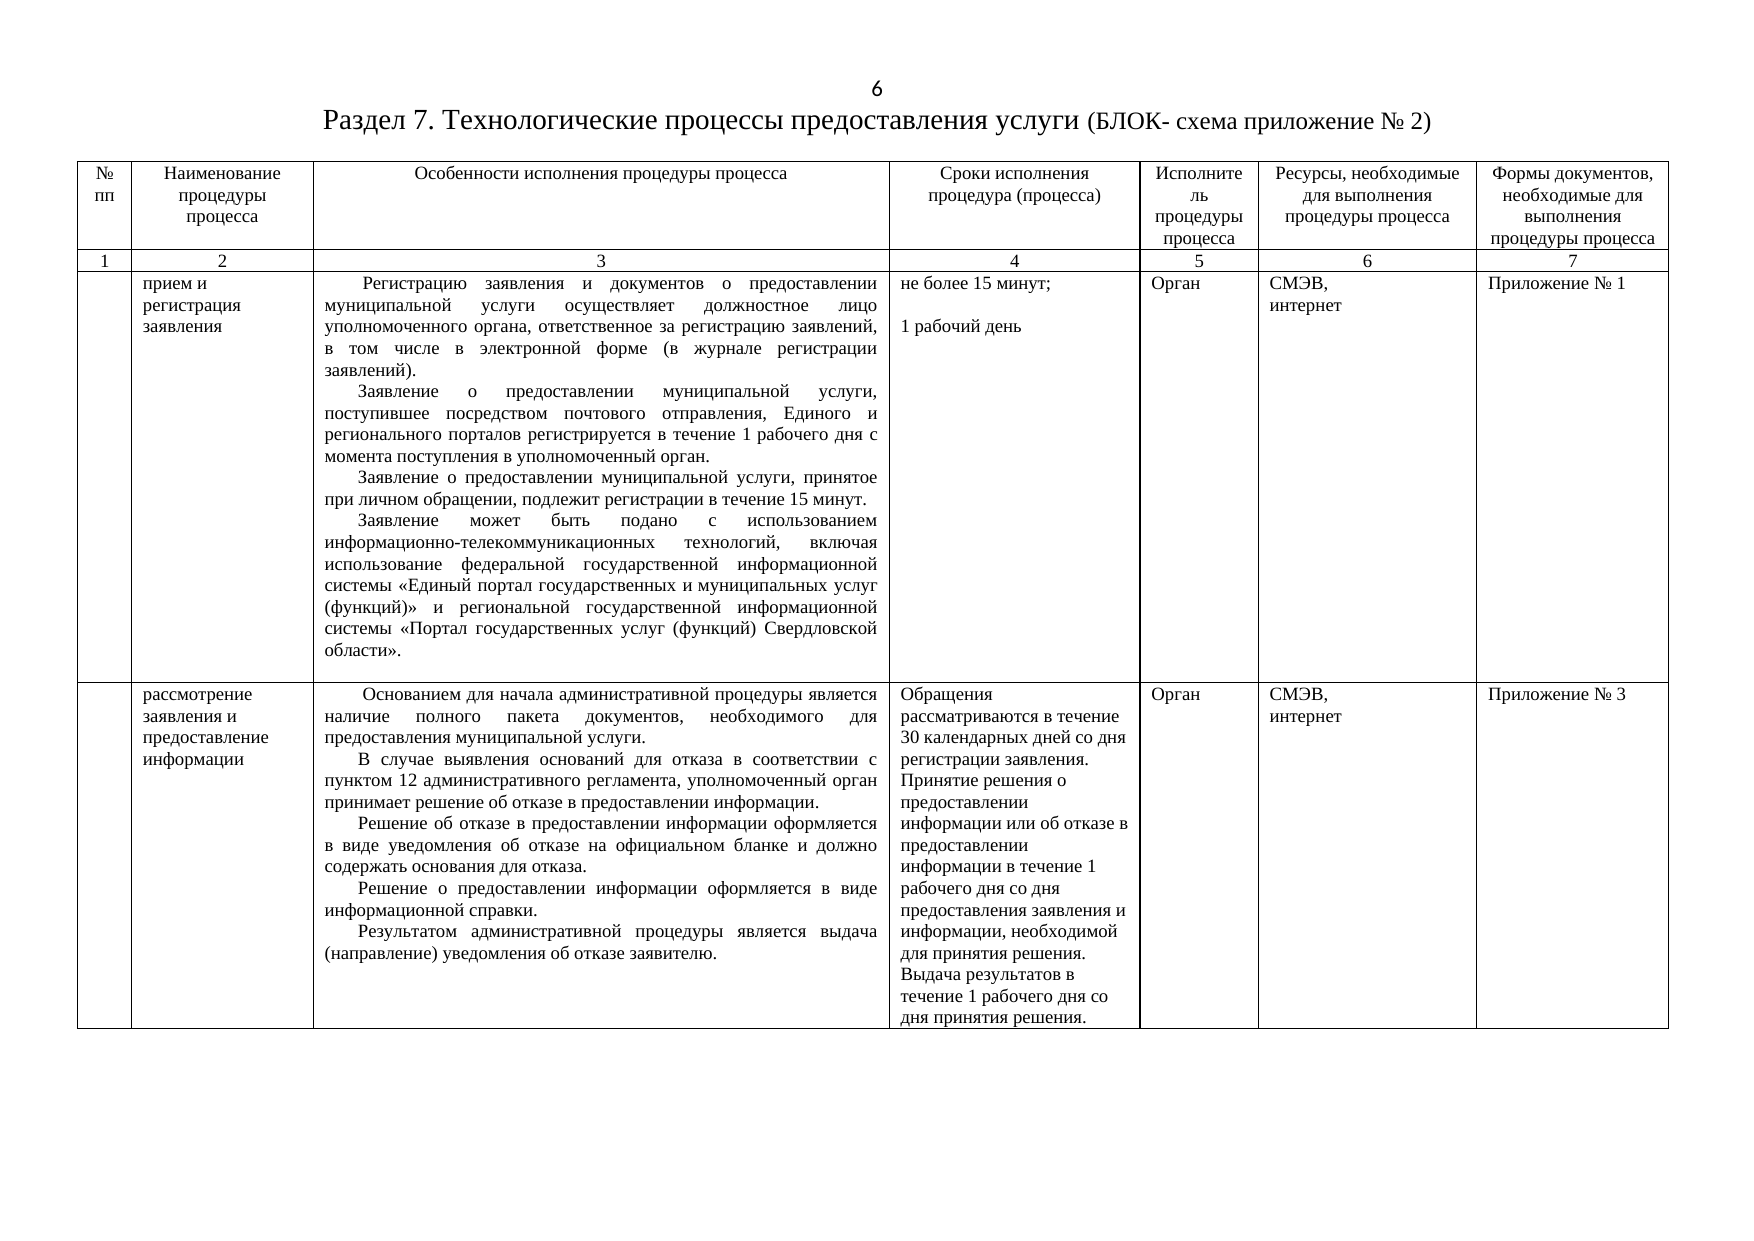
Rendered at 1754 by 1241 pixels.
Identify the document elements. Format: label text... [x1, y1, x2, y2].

table_cell [78, 272, 131, 682]
table_cell 2 [132, 250, 313, 271]
table_cell 4 [890, 250, 1139, 271]
table_header Наименование процедуры процесса [132, 162, 313, 248]
table_header Ресурсы, необходимые для выполнения процедуры процесса [1259, 162, 1476, 248]
table_header Сроки исполнения процедура (процесса) [890, 162, 1139, 248]
table_cell не более 15 минут; 1 рабочий день [890, 272, 1139, 682]
table_cell Орган [1141, 683, 1258, 1028]
table_header Исполнитель процедуры процесса [1141, 162, 1258, 248]
table_cell Приложение № 3 [1477, 683, 1668, 1028]
table_header № пп [78, 162, 131, 248]
table_cell рассмотрение заявления и предоставление информации [132, 683, 313, 1028]
table_cell 3 [314, 250, 889, 271]
table_cell Обращения рассматриваются в течение 30 календарных дней со дня регистрации заявления. Принятие решения о предоставлении информации или об отказе в предоставлении информации в течение 1 рабочего дня со дня предоставления заявления и информации, необходимой для принятия решения. Выдача результатов в течение 1 рабочего дня со дня принятия решения. [890, 683, 1139, 1028]
table_cell 7 [1477, 250, 1668, 271]
table_cell СМЭВ, интернет [1259, 272, 1476, 682]
table_cell Приложение № 1 [1477, 272, 1668, 682]
text Раздел 7. Технологические процессы предоставления услуги (БЛОК- схема приложение № 2) [89, 102, 1665, 135]
table_cell Регистрацию заявления и документов о предоставлении муниципальной услуги осуществляет должностное лицо уполномоченного органа, ответственное за регистрацию заявлений, в том числе в электронной форме (в журнале регистрации заявлений). Заявление о предоставлении муниципальной услуги, поступившее посредством почтового отправления, Единого и регионального порталов регистрируется в течение 1 рабочего дня с момента поступления в уполномоченный орган. Заявление о предоставлении муниципальной услуги, принятое при личном обращении, подлежит регистрации в течение 15 минут. Заявление может быть подано с использованием информационно-телекоммуникационных технологий, включая использование федеральной государственной информационной системы «Единый портал государственных и муниципальных услуг (функций)» и региональной государственной информационной системы «Портал государственных услуг (функций) Свердловской области». [314, 272, 889, 682]
table_cell Основанием для начала административной процедуры является наличие полного пакета документов, необходимого для предоставления муниципальной услуги. В случае выявления оснований для отказа в соответствии с пунктом 12 административного регламента, уполномоченный орган принимает решение об отказе в предоставлении информации. Решение об отказе в предоставлении информации оформляется в виде уведомления об отказе на официальном бланке и должно содержать основания для отказа. Решение о предоставлении информации оформляется в виде информационной справки. Результатом административной процедуры является выдача (направление) уведомления об отказе заявителю. [314, 683, 889, 1028]
table_cell 1 [78, 250, 131, 271]
table_cell прием и регистрация заявления [132, 272, 313, 682]
table_cell 6 [1259, 250, 1476, 271]
table_cell 5 [1141, 250, 1258, 271]
table_cell Орган [1141, 272, 1258, 682]
table_header Формы документов, необходимые для выполнения процедуры процесса [1477, 162, 1668, 248]
table_header Особенности исполнения процедуры процесса [314, 162, 889, 248]
table_cell СМЭВ, интернет [1259, 683, 1476, 1028]
table_cell [78, 683, 131, 1028]
